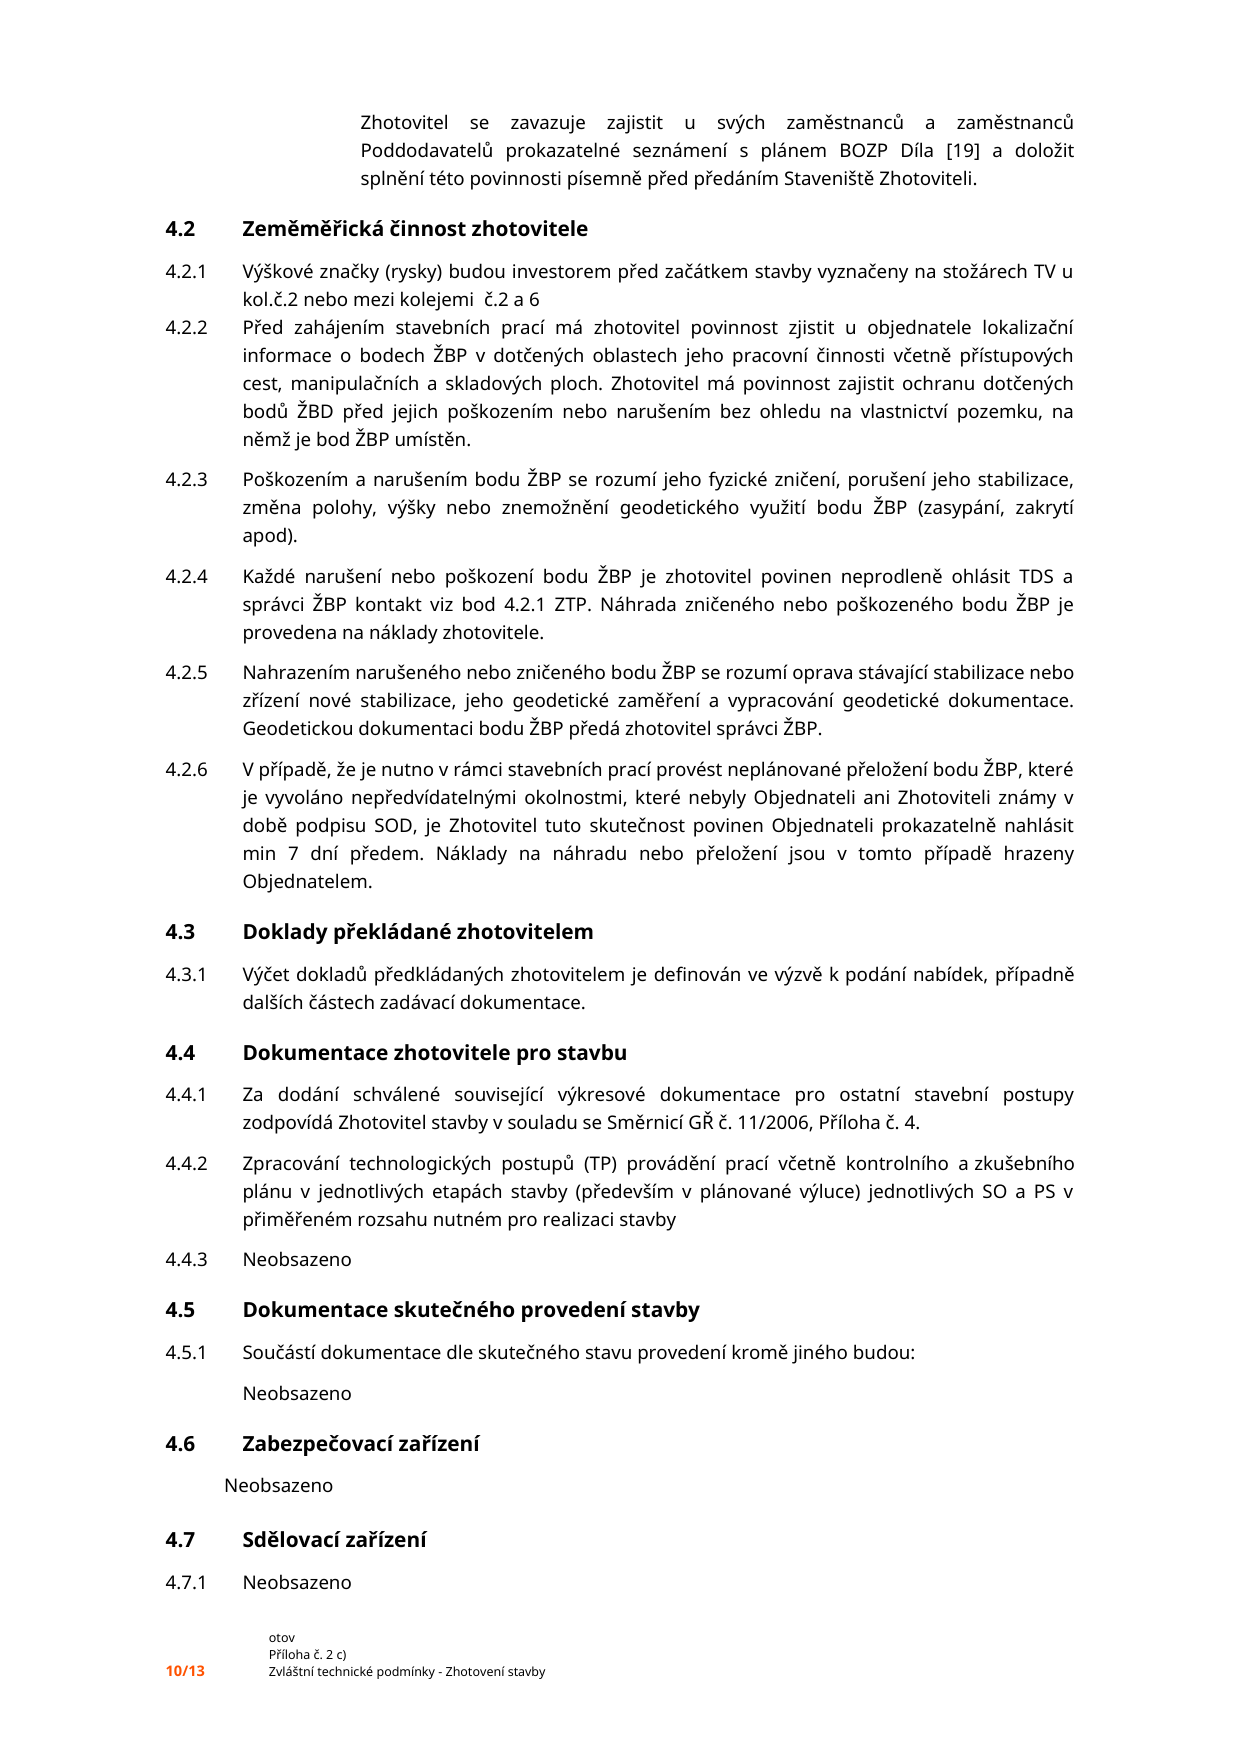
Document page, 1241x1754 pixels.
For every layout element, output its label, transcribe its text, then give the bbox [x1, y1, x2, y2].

text Výškové značky (rysky) budou investorem před začátkem stavby vyznačeny na stožárech TV u kol.č.2 nebo mezi kolejemi č.2 a 6 [165, 258, 1075, 311]
text Zabezpečovací zařízení [165, 1429, 1075, 1457]
text Součástí dokumentace dle skutečného stavu provedení kromě jiného budou: [165, 1339, 1075, 1365]
text Zpracování technologických postupů (TP) provádění prací včetně kontrolního a zkušebního plánu v jednotlivých etapách stavby (především v plánované výluce) jednotlivých SO a PS v přiměřeném rozsahu nutném pro realizaci stavby [165, 1150, 1075, 1232]
text Neobsazeno [165, 1247, 1075, 1272]
text Neobsazeno [165, 1472, 1075, 1498]
text Zeměměřická činnost zhotovitele [165, 214, 1075, 243]
text Dokumentace skutečného provedení stavby [165, 1296, 1075, 1324]
text Každé narušení nebo poškození bodu ŽBP je zhotovitel povinen neprodleně ohlásit TDS a správci ŽBP kontakt viz bod 4.2.1 ZTP. Náhrada zničeného nebo poškozeného bodu ŽBP je provedena na náklady zhotovitele. [165, 563, 1075, 645]
text Doklady překládané zhotovitelem [165, 917, 1075, 946]
text Výčet dokladů předkládaných zhotovitelem je definován ve výzvě k podání nabídek, případně dalších částech zadávací dokumentace. [165, 961, 1075, 1014]
text V případě, že je nutno v rámci stavebních prací provést neplánované přeložení bodu ŽBP, které je vyvoláno nepředvídatelnými okolnostmi, které nebyly Objednateli ani Zhotoviteli známy v době podpisu SOD, je Zhotovitel tuto skutečnost povinen Objednateli prokazatelně nahlásit min 7 dní předem. Náklady na náhradu nebo přeložení jsou v tomto případě hrazeny Objednatelem. [165, 756, 1075, 894]
text Nahrazením narušeného nebo zničeného bodu ŽBP se rozumí oprava stávající stabilizace nebo zřízení nové stabilizace, jeho geodetické zaměření a vypracování geodetické dokumentace. Geodetickou dokumentaci bodu ŽBP předá zhotovitel správci ŽBP. [165, 660, 1075, 741]
text Neobsazeno [165, 1569, 1075, 1595]
text Před zahájením stavebních prací má zhotovitel povinnost zjistit u objednatele lokalizační informace o bodech ŽBP v dotčených oblastech jeho pracovní činnosti včetně přístupových cest, manipulačních a skladových ploch. Zhotovitel má povinnost zajistit ochranu dotčených bodů ŽBD před jejich poškozením nebo narušením bez ohledu na vlastnictví pozemku, na němž je bod ŽBP umístěn. [165, 314, 1075, 452]
list Neobsazeno [242, 1380, 1075, 1405]
text Dokumentace zhotovitele pro stavbu [165, 1038, 1075, 1066]
text Poškozením a narušením bodu ŽBP se rozumí jeho fyzické zničení, porušení jeho stabilizace, změna polohy, výšky nebo znemožnění geodetického využití bodu ŽBP (zasypání, zakrytí apod). [165, 467, 1075, 548]
text Sdělovací zařízení [165, 1525, 1075, 1554]
list Zhotovitel se zavazuje zajistit u svých zaměstnanců a zaměstnanců Poddodavatelů prokazatelné seznámení s plánem BOZP Díla [19] a doložit splnění této povinnosti písemně před předáním Staveniště Zhotoviteli. [360, 109, 1075, 191]
text Za dodání schválené související výkresové dokumentace pro ostatní stavební postupy zodpovídá Zhotovitel stavby v souladu se Směrnicí GŘ č. 11/2006, Příloha č. 4. [165, 1082, 1075, 1135]
